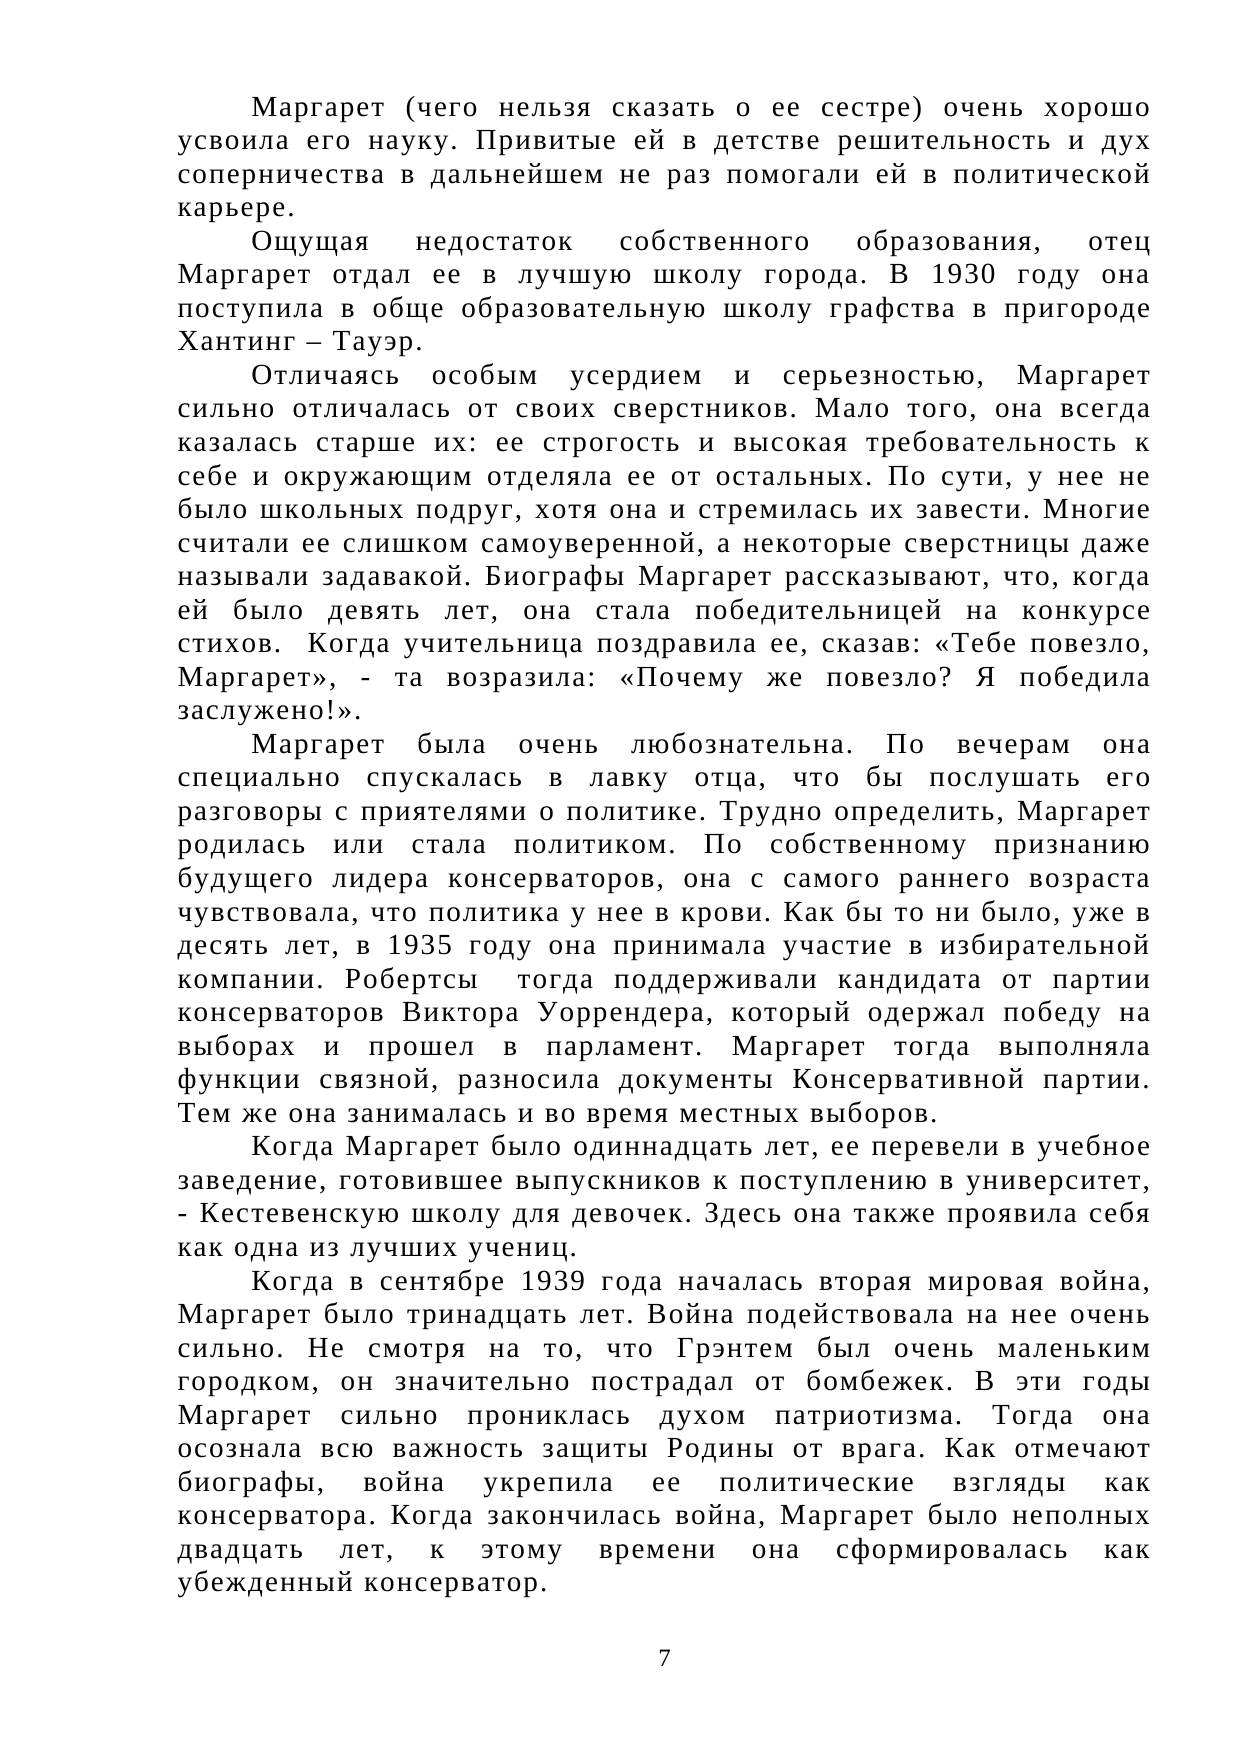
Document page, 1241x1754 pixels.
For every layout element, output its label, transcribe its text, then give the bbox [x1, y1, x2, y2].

subtitle Отличаясь особым усердием и серьезностью, Маргарет сильно отличалась от своих сверстников. Мало того, она всегда казалась старше их: ее строгость и высокая требовательность к себе и окружающим отделяла ее от остальных. По сути, у нее не было школьных подруг, хотя она и стремилась их завести. Многие считали ее слишком самоуверенной, а некоторые сверстницы даже называли задавакой. Биографы Маргарет рассказывают, что, когда ей было девять лет, она стала победительницей на конкурсе стихов. Когда учительница поздравила ее, сказав: «Тебе повезло, Маргарет», - та возразила: «Почему же повезло? Я победила заслужено!». [177, 357, 1152, 726]
subtitle Когда Маргарет было одиннадцать лет, ее перевели в учебное заведение, готовившее выпускников к поступлению в университет, - Кестевенскую школу для девочек. Здесь она также проявила себя как одна из лучших учениц. [177, 1128, 1152, 1263]
subtitle Маргарет была очень любознательна. По вечерам она специально спускалась в лавку отца, что бы послушать его разговоры с приятелями о политике. Трудно определить, Маргарет родилась или стала политиком. По собственному признанию будущего лидера консерваторов, она с самого раннего возраста чувствовала, что политика у нее в крови. Как бы то ни было, уже в десять лет, в 1935 году она принимала участие в избирательной компании. Робертсы тогда поддерживали кандидата от партии консерваторов Виктора Уоррендера, который одержал победу на выборах и прошел в парламент. Маргарет тогда выполняла функции связной, разносила документы Консервативной партии. Тем же она занималась и во время местных выборов. [177, 726, 1152, 1128]
subtitle Маргарет (чего нельзя сказать о ее сестре) очень хорошо усвоила его науку. Привитые ей в детстве решительность и дух соперничества в дальнейшем не раз помогали ей в политической карьере. [177, 89, 1152, 223]
subtitle Когда в сентябре 1939 года началась вторая мировая война, Маргарет было тринадцать лет. Война подействовала на нее очень сильно. Не смотря на то, что Грэнтем был очень маленьким городком, он значительно пострадал от бомбежек. В эти годы Маргарет сильно прониклась духом патриотизма. Тогда она осознала всю важность защиты Родины от врага. Как отмечают биографы, война укрепила ее политические взгляды как консерватора. Когда закончилась война, Маргарет было неполных двадцать лет, к этому времени она сформировалась как убежденный консерватор. [177, 1263, 1152, 1598]
subtitle Ощущая недостаток собственного образования, отец Маргарет отдал ее в лучшую школу города. В 1930 году она поступила в обще образовательную школу графства в пригороде Хантинг – Тауэр. [177, 223, 1152, 357]
